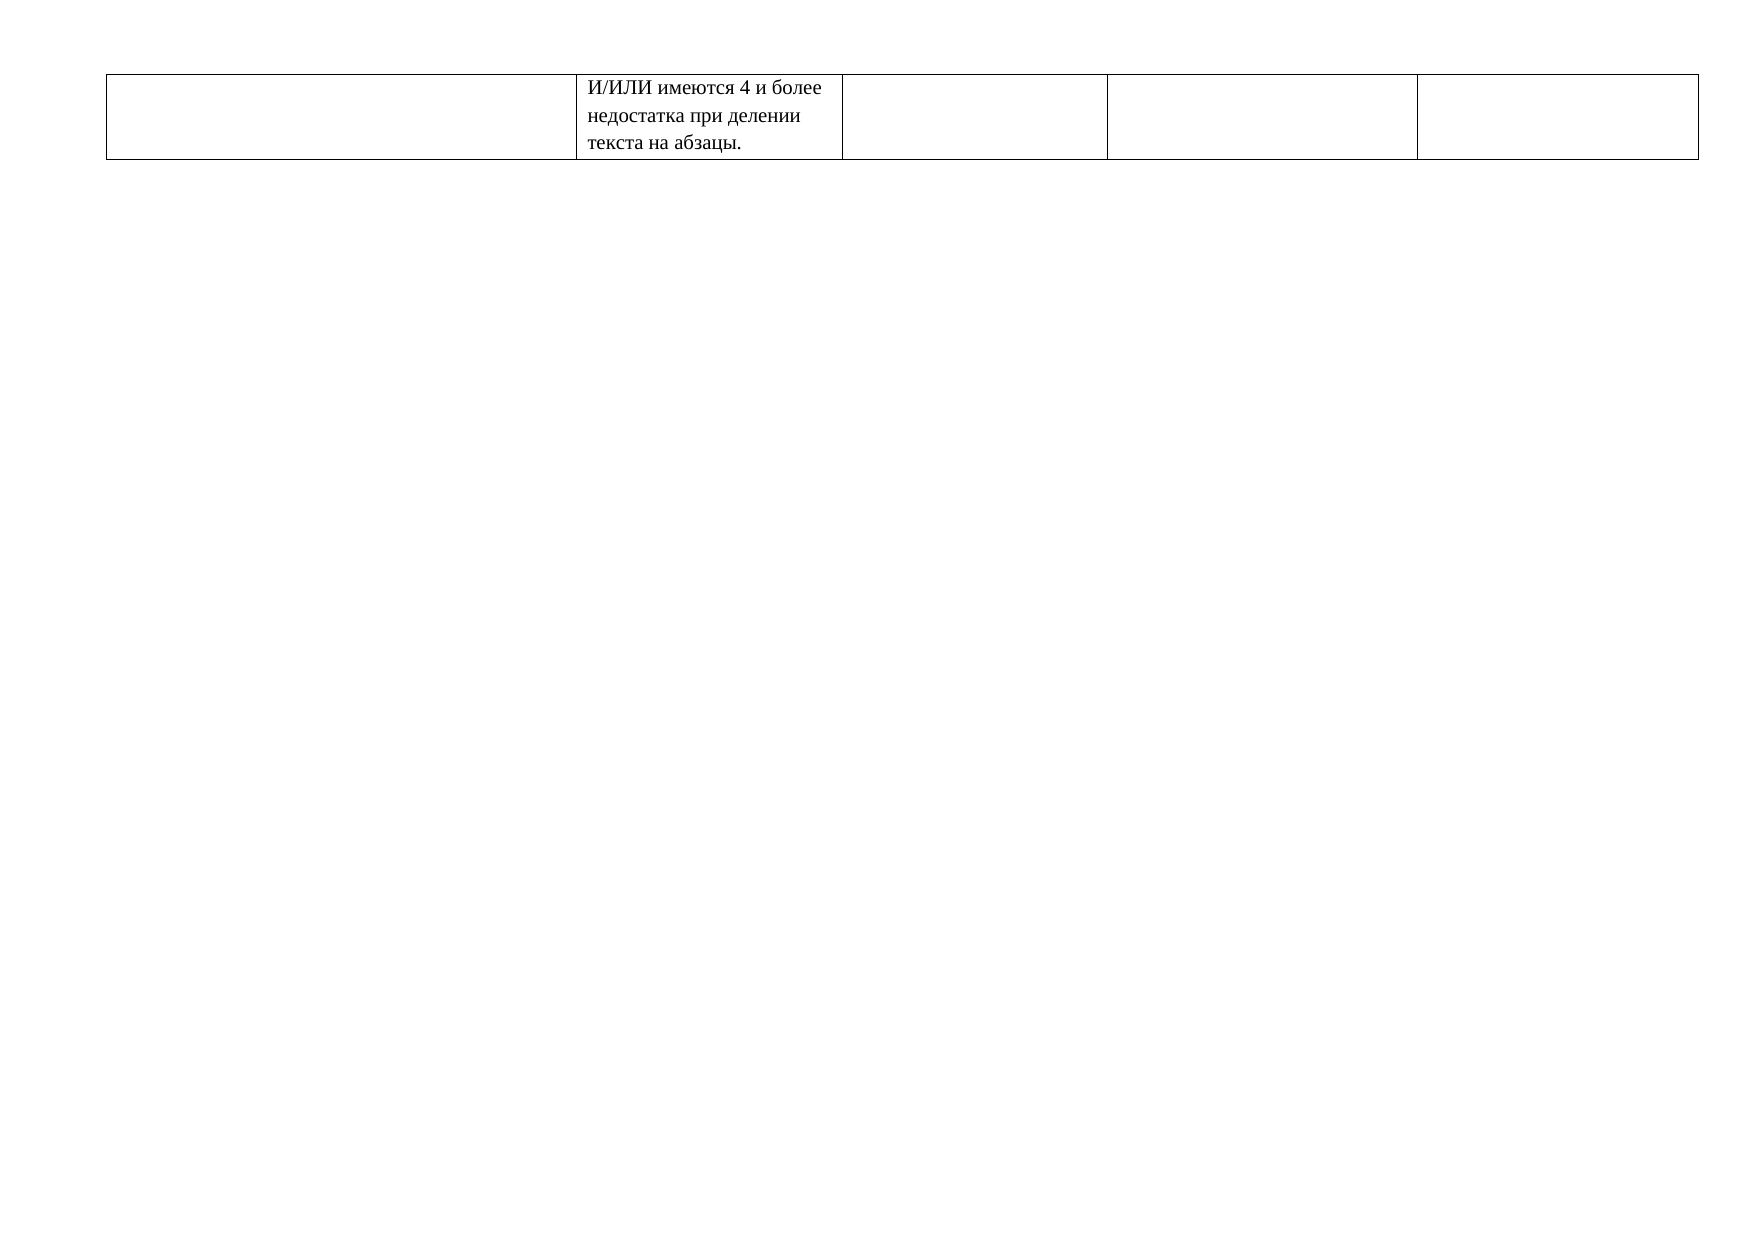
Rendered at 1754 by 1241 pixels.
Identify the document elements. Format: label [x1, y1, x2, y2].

table_cell [843, 75, 1107, 158]
table_cell [107, 75, 576, 158]
table_cell [1108, 75, 1417, 158]
table_cell [577, 75, 842, 158]
table_cell [1418, 75, 1698, 158]
